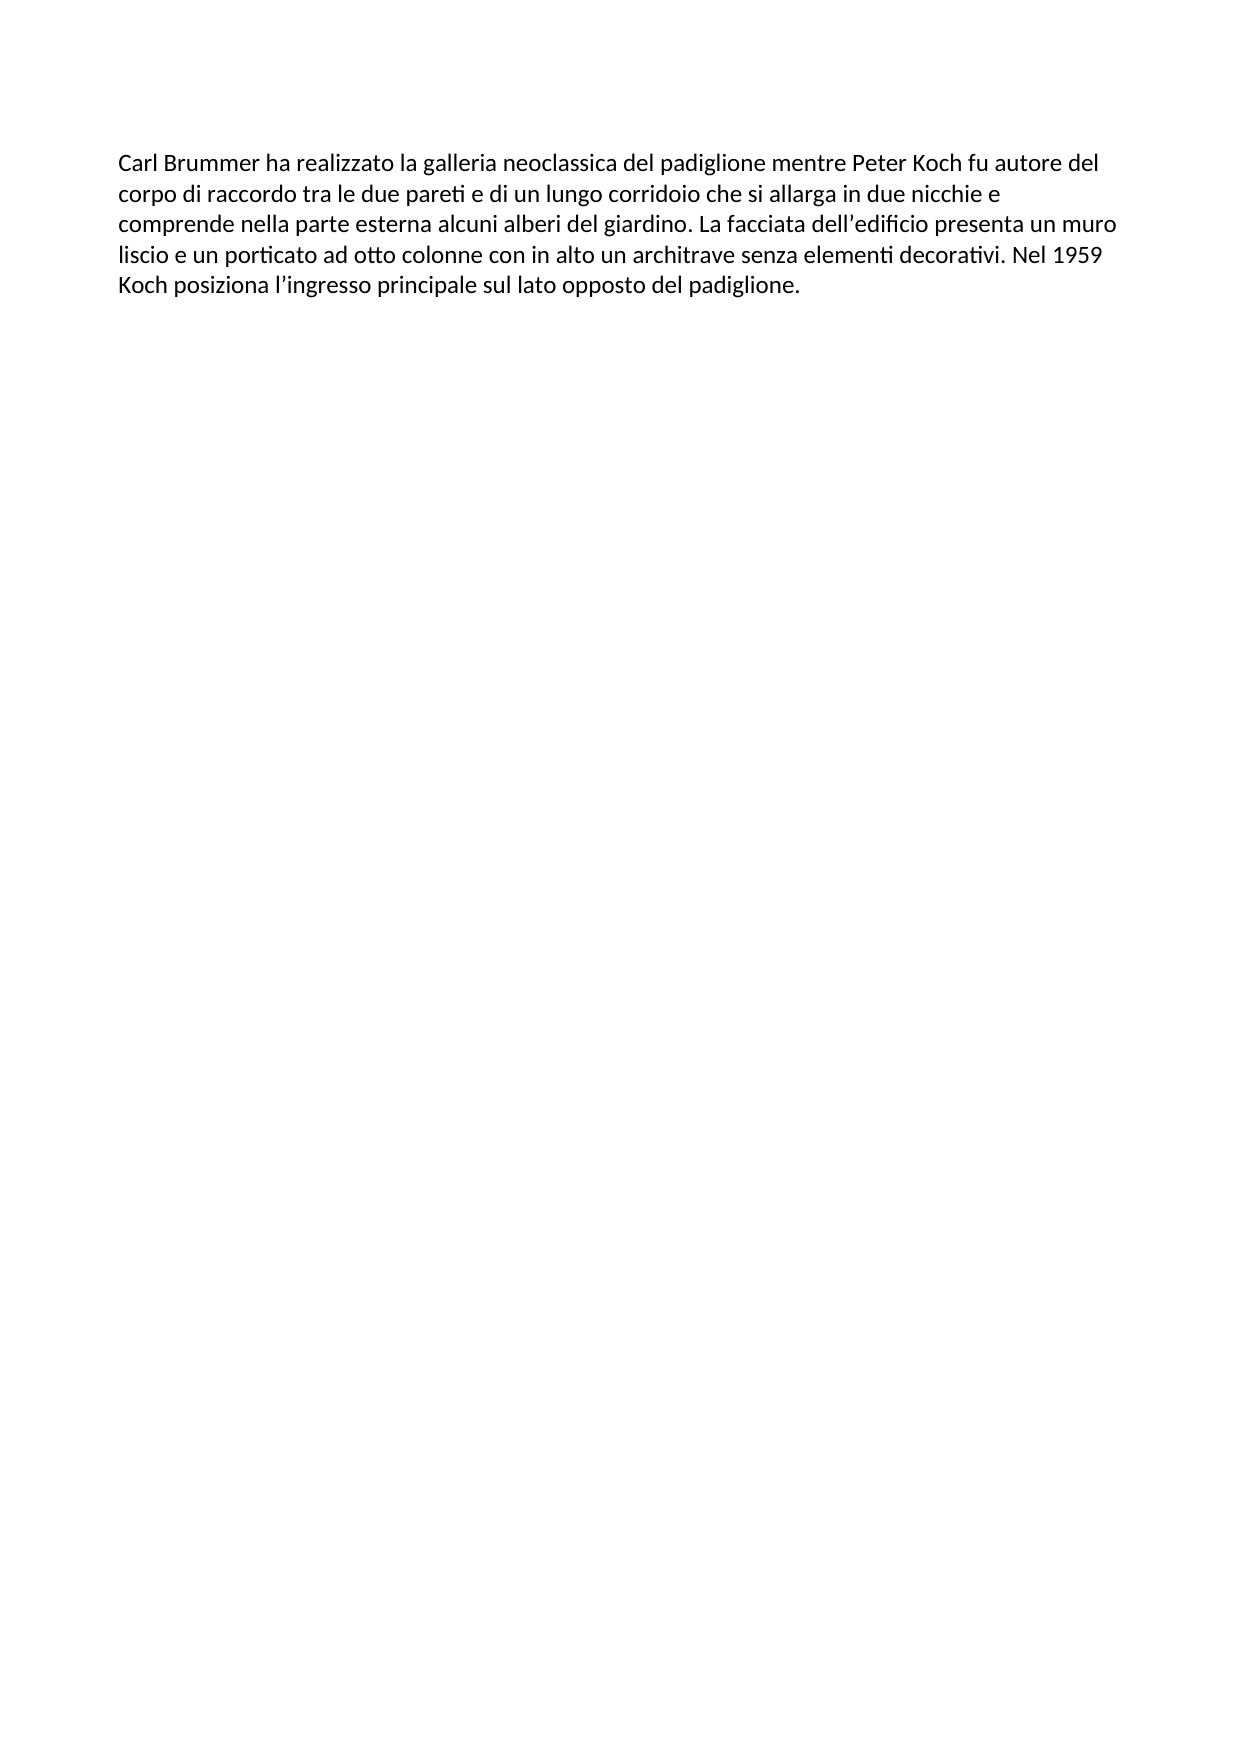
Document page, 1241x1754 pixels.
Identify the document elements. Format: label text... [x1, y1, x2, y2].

text Carl Brummer ha realizzato la galleria neoclassica del padiglione mentre Peter Koch fu autore del corpo di raccordo tra le due pareti e di un lungo corridoio che si allarga in due nicchie e comprende nella parte esterna alcuni alberi del giardino. La facciata dell’edificio presenta un muro liscio e un porticato ad otto colonne con in alto un architrave senza elementi decorativi. Nel 1959 Koch posiziona l’ingresso principale sul lato opposto del padiglione. [118, 148, 1122, 300]
